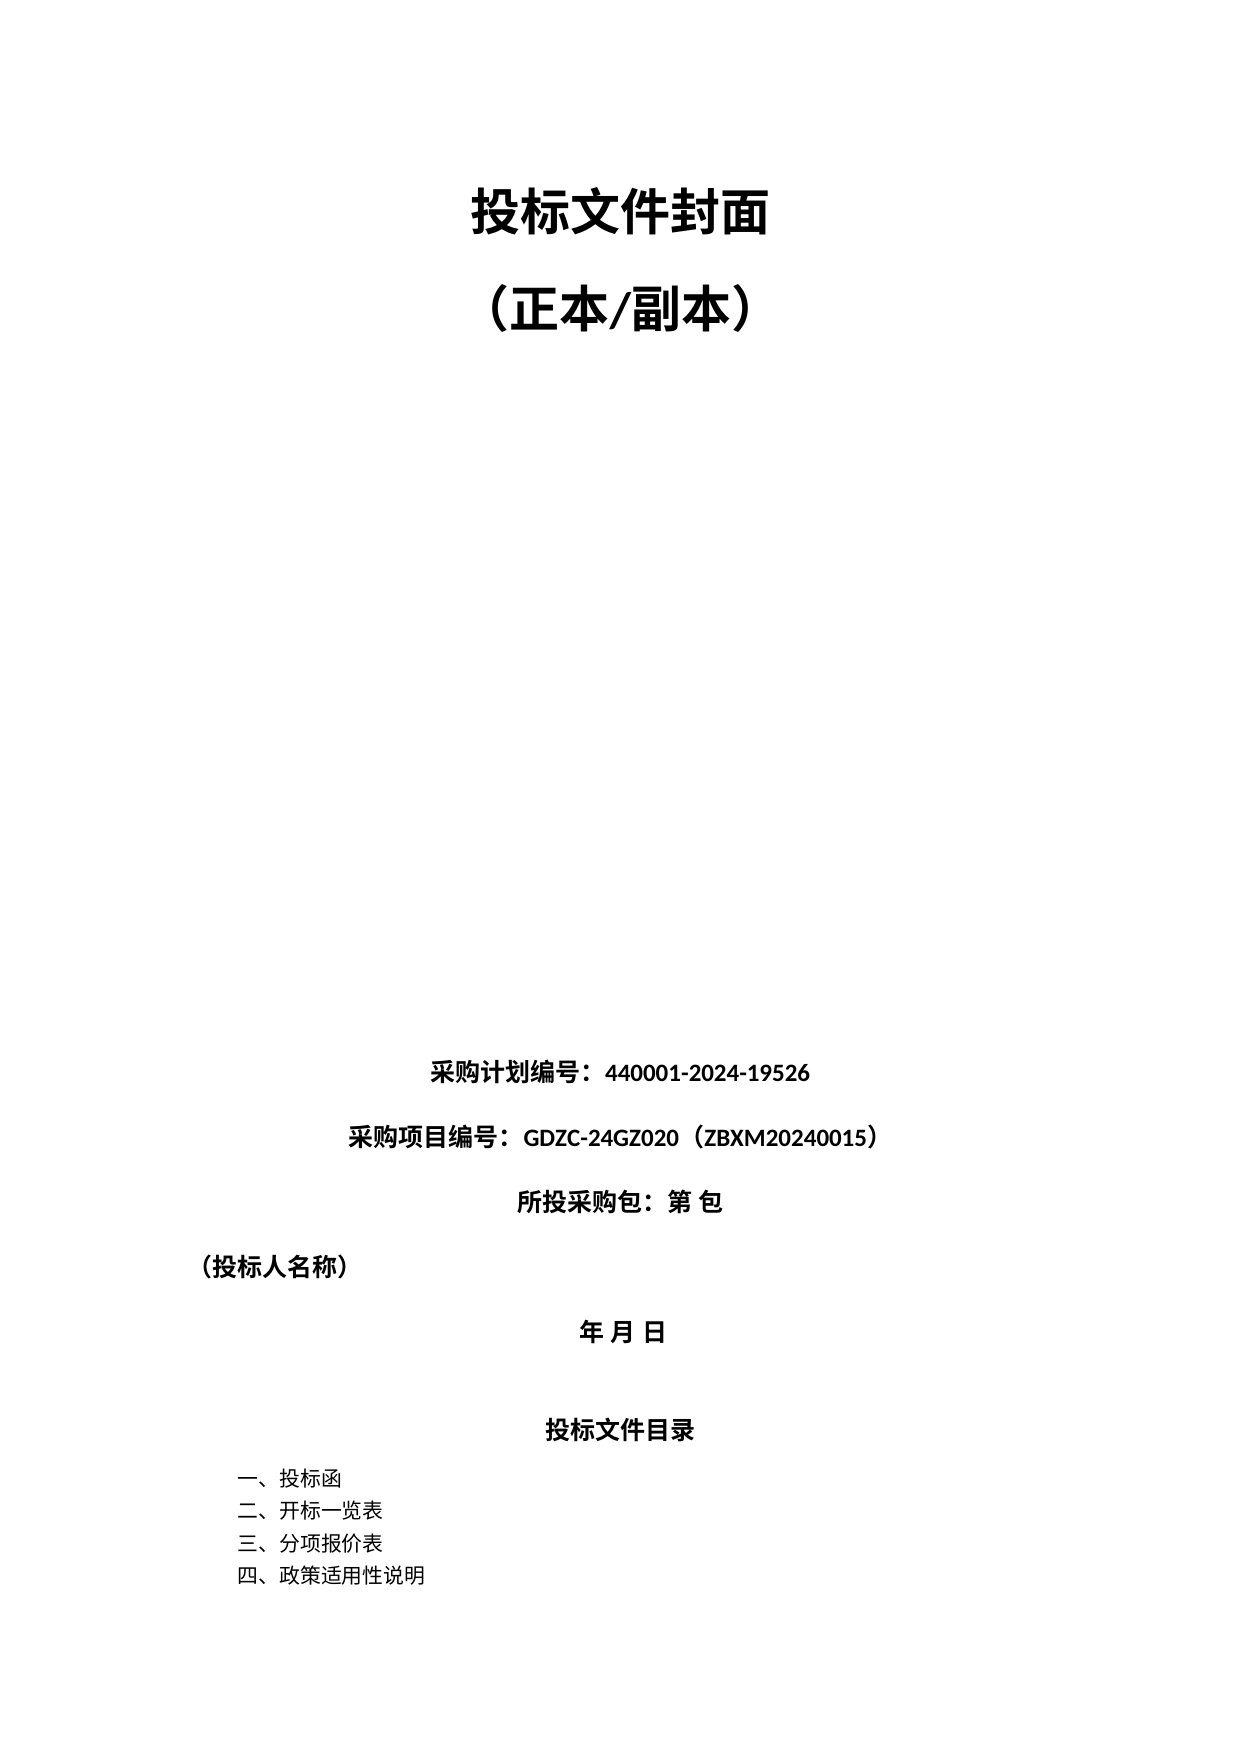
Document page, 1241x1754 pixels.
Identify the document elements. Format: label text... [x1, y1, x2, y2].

text 三、分项报价表 [187, 1527, 1053, 1559]
text 四、政策适用性说明 [187, 1559, 1053, 1592]
text （正本/副本） [187, 259, 1053, 1039]
text 一、投标函 [187, 1462, 1053, 1494]
text 年 月 日 [187, 1299, 1053, 1364]
text 投标文件目录 [187, 1397, 1053, 1462]
text 二、开标一览表 [187, 1494, 1053, 1527]
text 采购计划编号：440001-2024-19526 [187, 1039, 1053, 1104]
text （投标人名称） [187, 1234, 1053, 1299]
text 所投采购包：第 包 [187, 1169, 1053, 1234]
text 采购项目编号：GDZC-24GZ020（ZBXM20240015） [187, 1104, 1053, 1169]
text 投标文件封面 [187, 162, 1053, 259]
